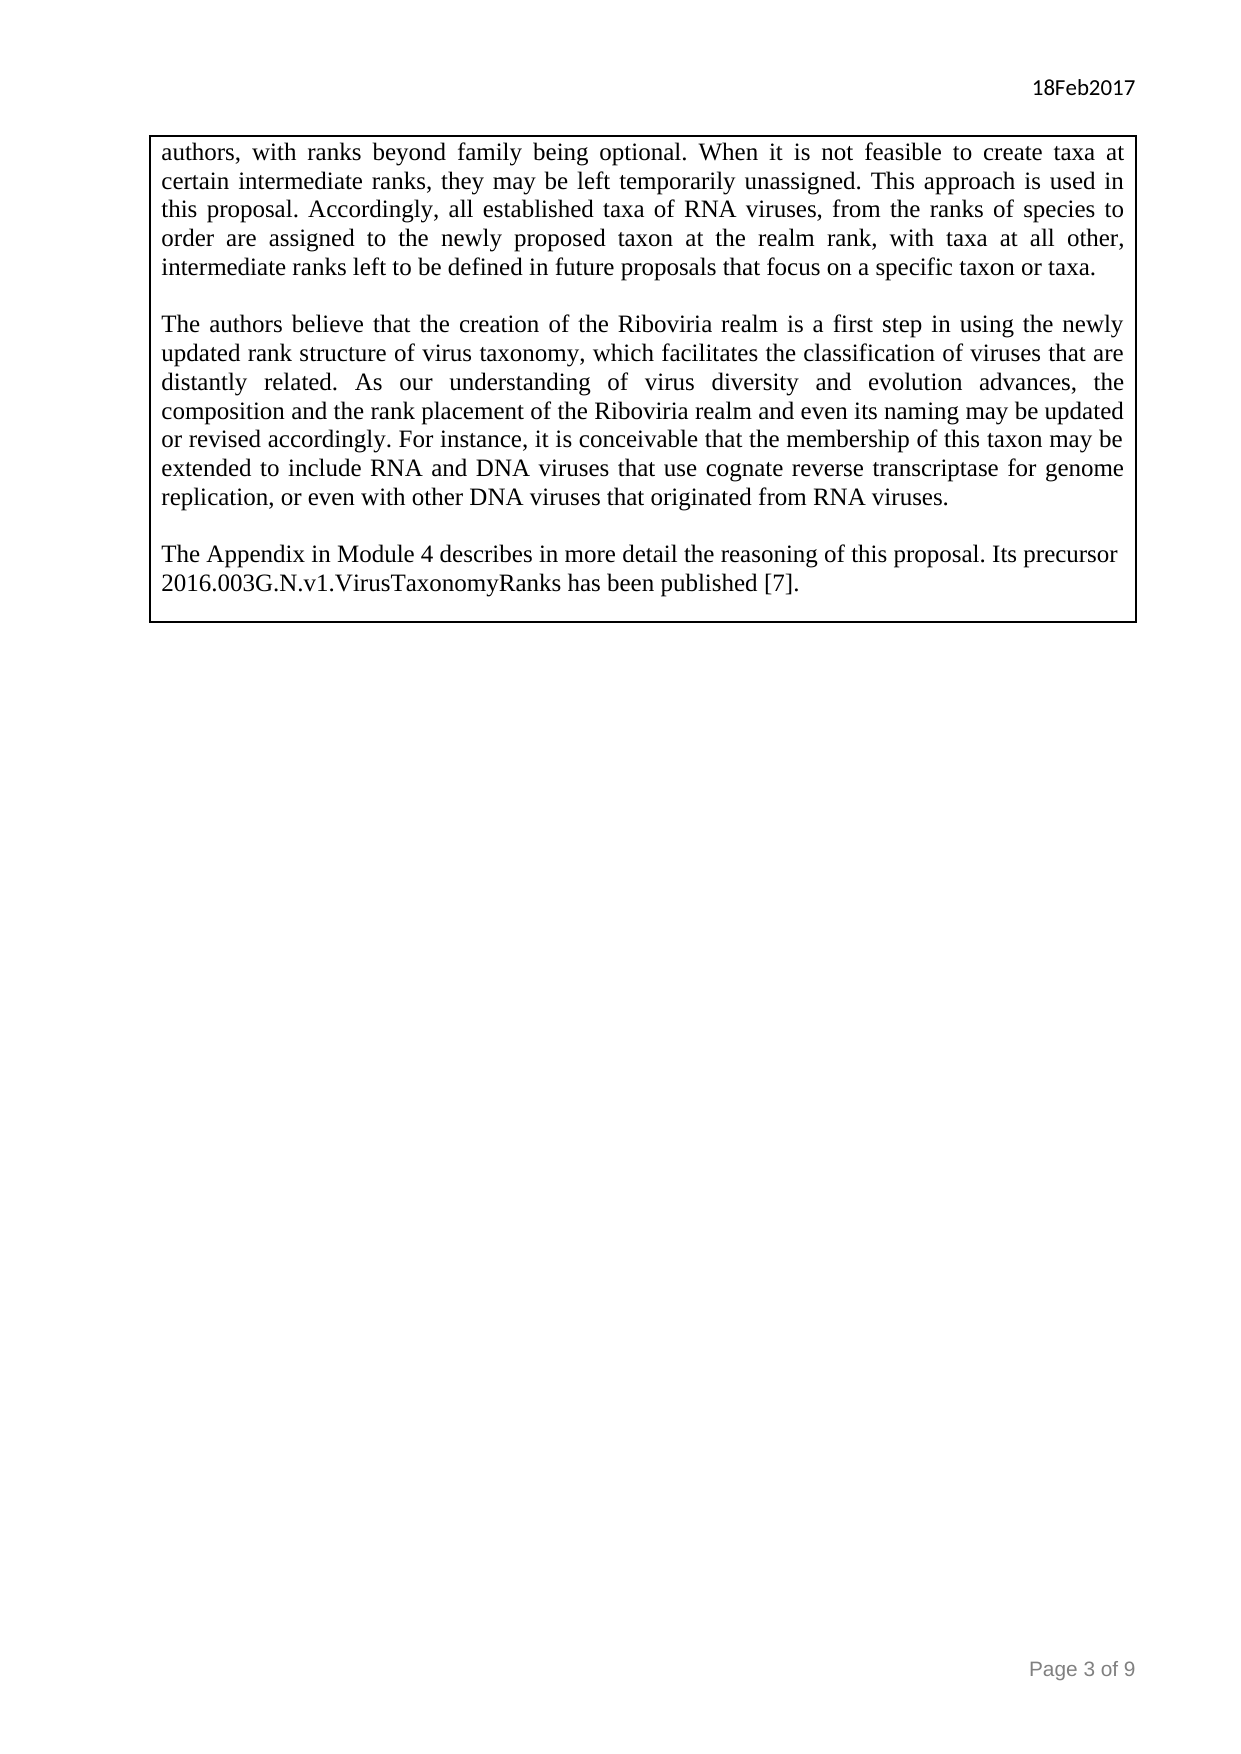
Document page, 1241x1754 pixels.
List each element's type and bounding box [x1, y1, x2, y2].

table_cell [151, 137, 1135, 621]
